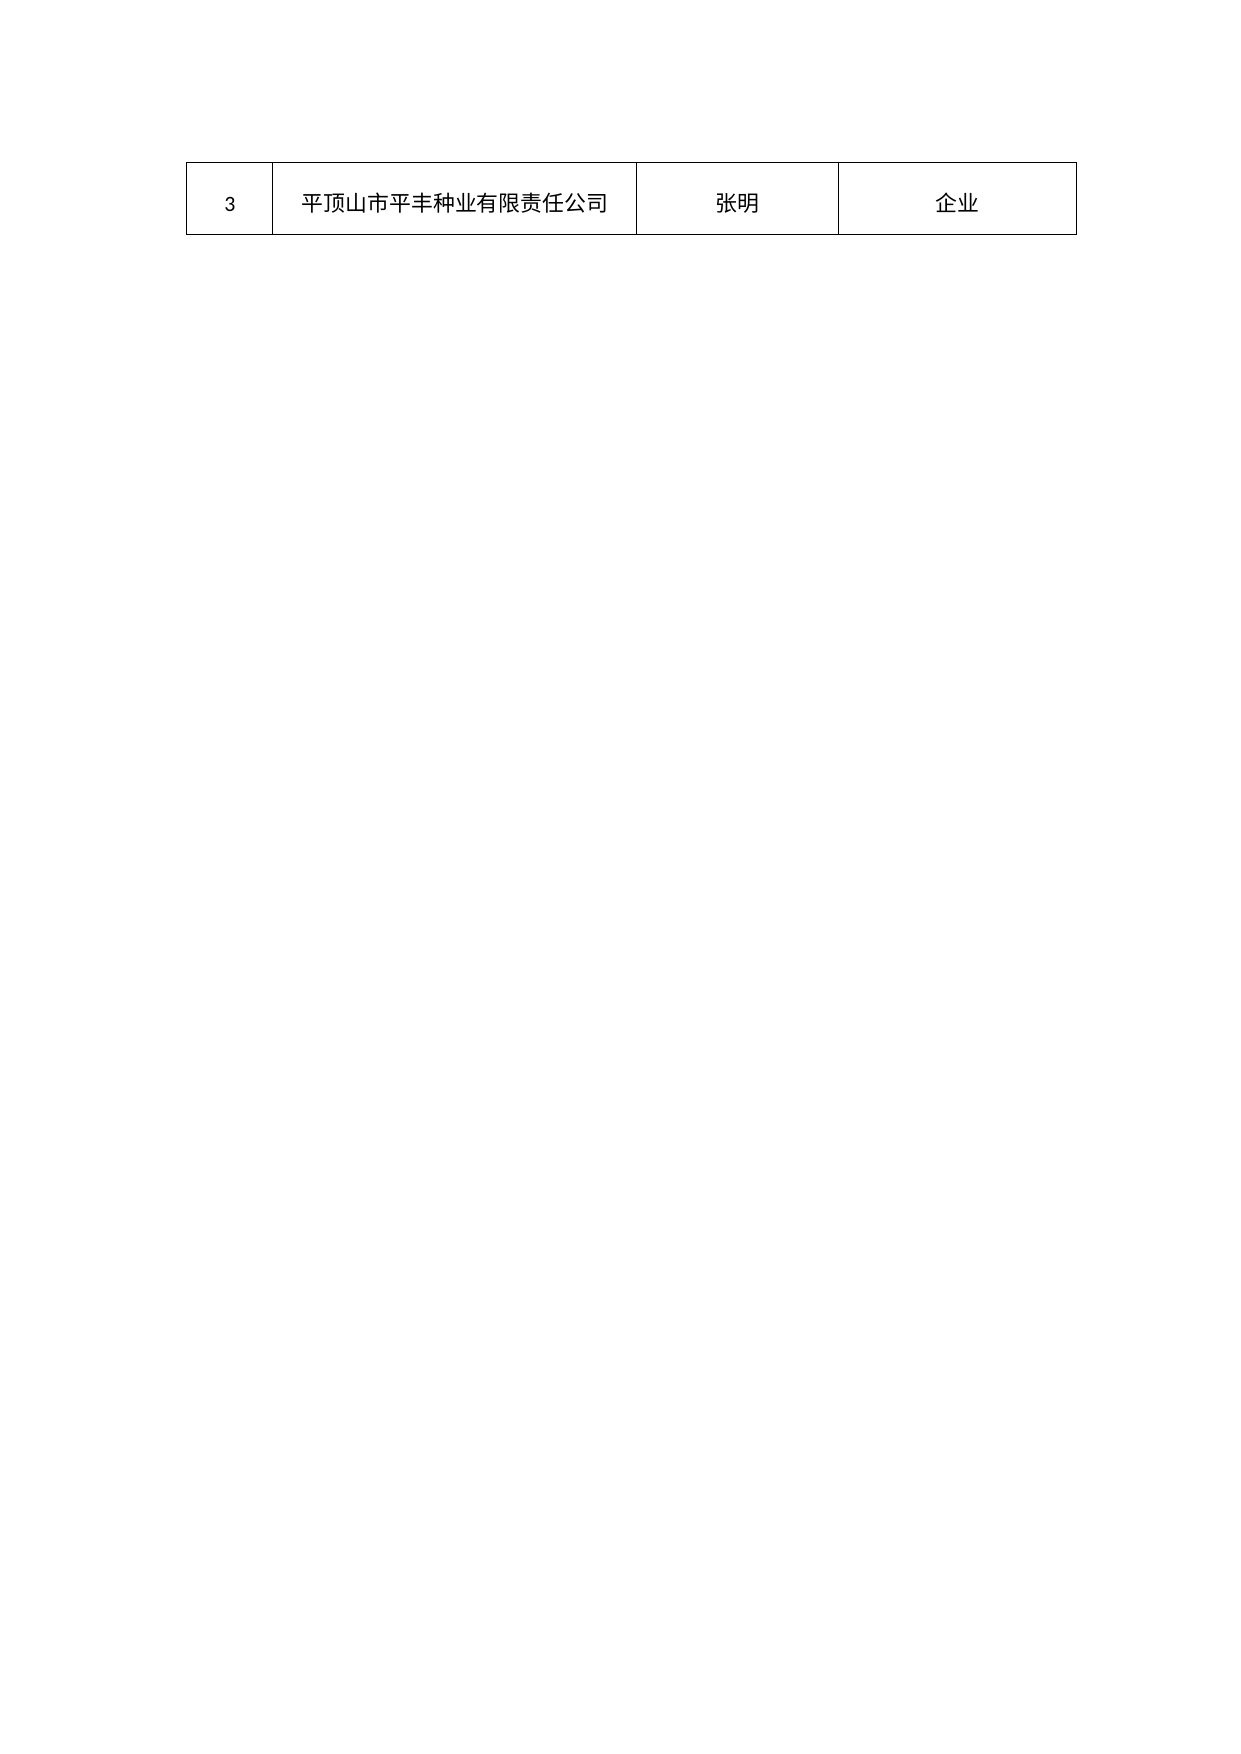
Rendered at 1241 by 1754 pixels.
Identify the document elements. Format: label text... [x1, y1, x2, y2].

table_cell 平顶山市平丰种业有限责任公司 [273, 163, 636, 234]
table_cell 张明 [637, 163, 838, 234]
table_cell 3 [187, 163, 272, 234]
table_cell 企业 [839, 163, 1076, 234]
